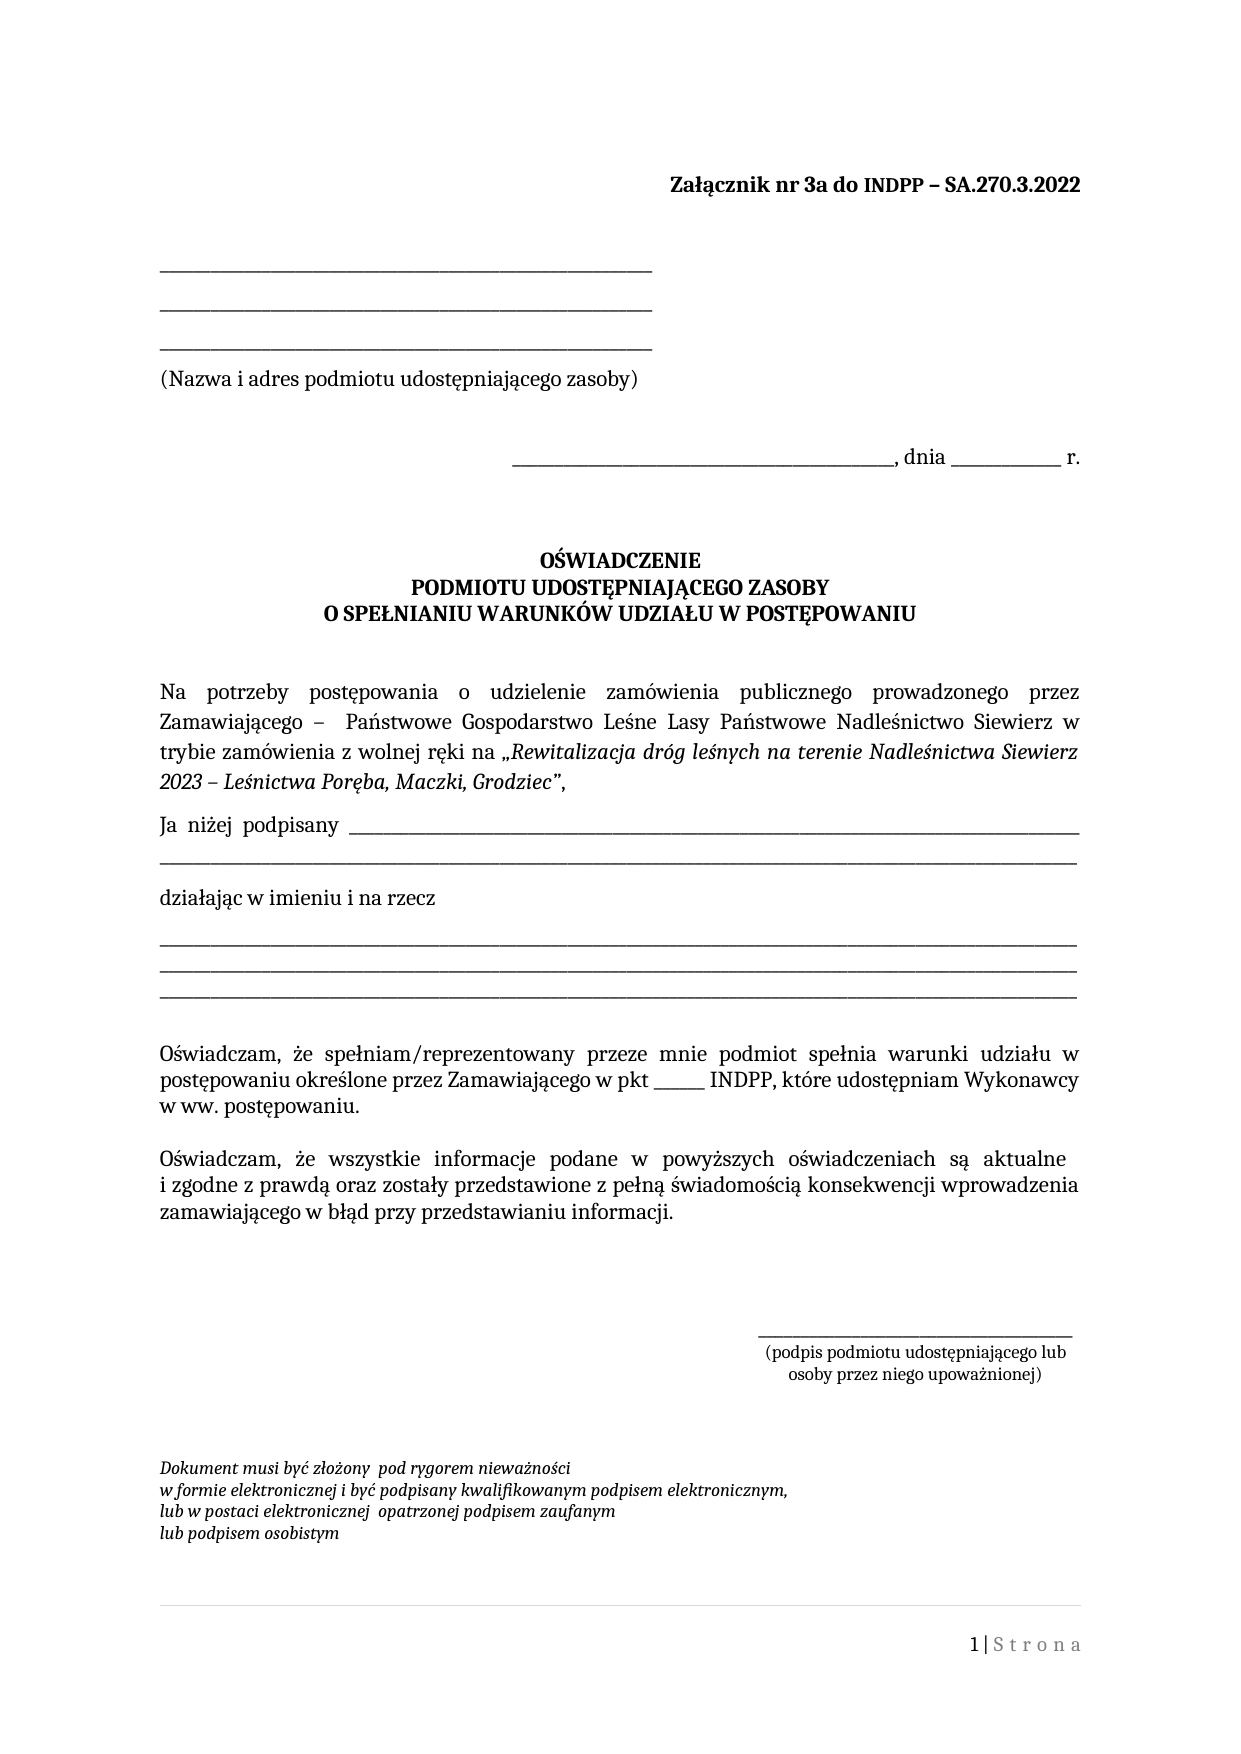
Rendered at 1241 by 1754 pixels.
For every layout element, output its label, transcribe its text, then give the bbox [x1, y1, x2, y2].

text __________________________________________________________ [159, 250, 1081, 276]
text Na potrzeby postępowania o udzielenie zamówienia publicznego prowadzonego przez Zamawiającego – Państwowe Gospodarstwo Leśne Lasy Państwowe Nadleśnictwo Siewierz w trybie zamówienia z wolnej ręki na „Rewitalizacja dróg leśnych na terenie Nadleśnictwa Siewierz 2023 – Leśnictwa Poręba, Maczki, Grodziec”, [159, 678, 1081, 795]
text __________________________________________________________ [159, 288, 1081, 315]
text Załącznik nr 3a do INDPP – SA.270.3.2022 [159, 172, 1081, 198]
text Ja niżej podpisany ______________________________________________________________________________________ ____________________________________________________________________________________________________________ [159, 812, 1081, 868]
text działając w imieniu i na rzecz [159, 885, 1081, 911]
text lub podpisem osobistym [159, 1522, 1081, 1544]
text (Nazwa i adres podmiotu udostępniającego zasoby) [159, 366, 1081, 393]
text _____________________________________ (podpis podmiotu udostępniającego lub osoby przez niego upoważnionej) [750, 1315, 1081, 1384]
text __________________________________________________________ [159, 327, 1081, 354]
text Oświadczam, że spełniam/reprezentowany przeze mnie podmiot spełnia warunki udziału w postępowaniu określone przez Zamawiającego w pkt ______ INDPP, które udostępniam Wykonawcy w ww. postępowaniu. [159, 1040, 1081, 1119]
text ____________________________________________________________________________________________________________________________________________________________________________________________________________________________________________________________________________________________________________________________________ [159, 923, 1081, 1003]
text Oświadczam, że wszystkie informacje podane w powyższych oświadczeniach są aktualne i zgodne z prawdą oraz zostały przedstawione z pełną świadomością konsekwencji wprowadzenia zamawiającego w błąd przy przedstawianiu informacji. [159, 1146, 1081, 1225]
text OŚWIADCZENIE [159, 548, 1081, 574]
text PODMIOTU UDOSTĘPNIAJĄCEGO ZASOBY O SPEŁNIANIU WARUNKÓW UDZIAŁU W POSTĘPOWANIU [159, 574, 1081, 627]
text lub w postaci elektronicznej opatrzonej podpisem zaufanym [159, 1501, 1081, 1522]
text _____________________________________________, dnia _____________ r. [159, 444, 1081, 470]
text Dokument musi być złożony pod rygorem nieważności w formie elektronicznej i być podpisany kwalifikowanym podpisem elektronicznym, [159, 1457, 1081, 1501]
